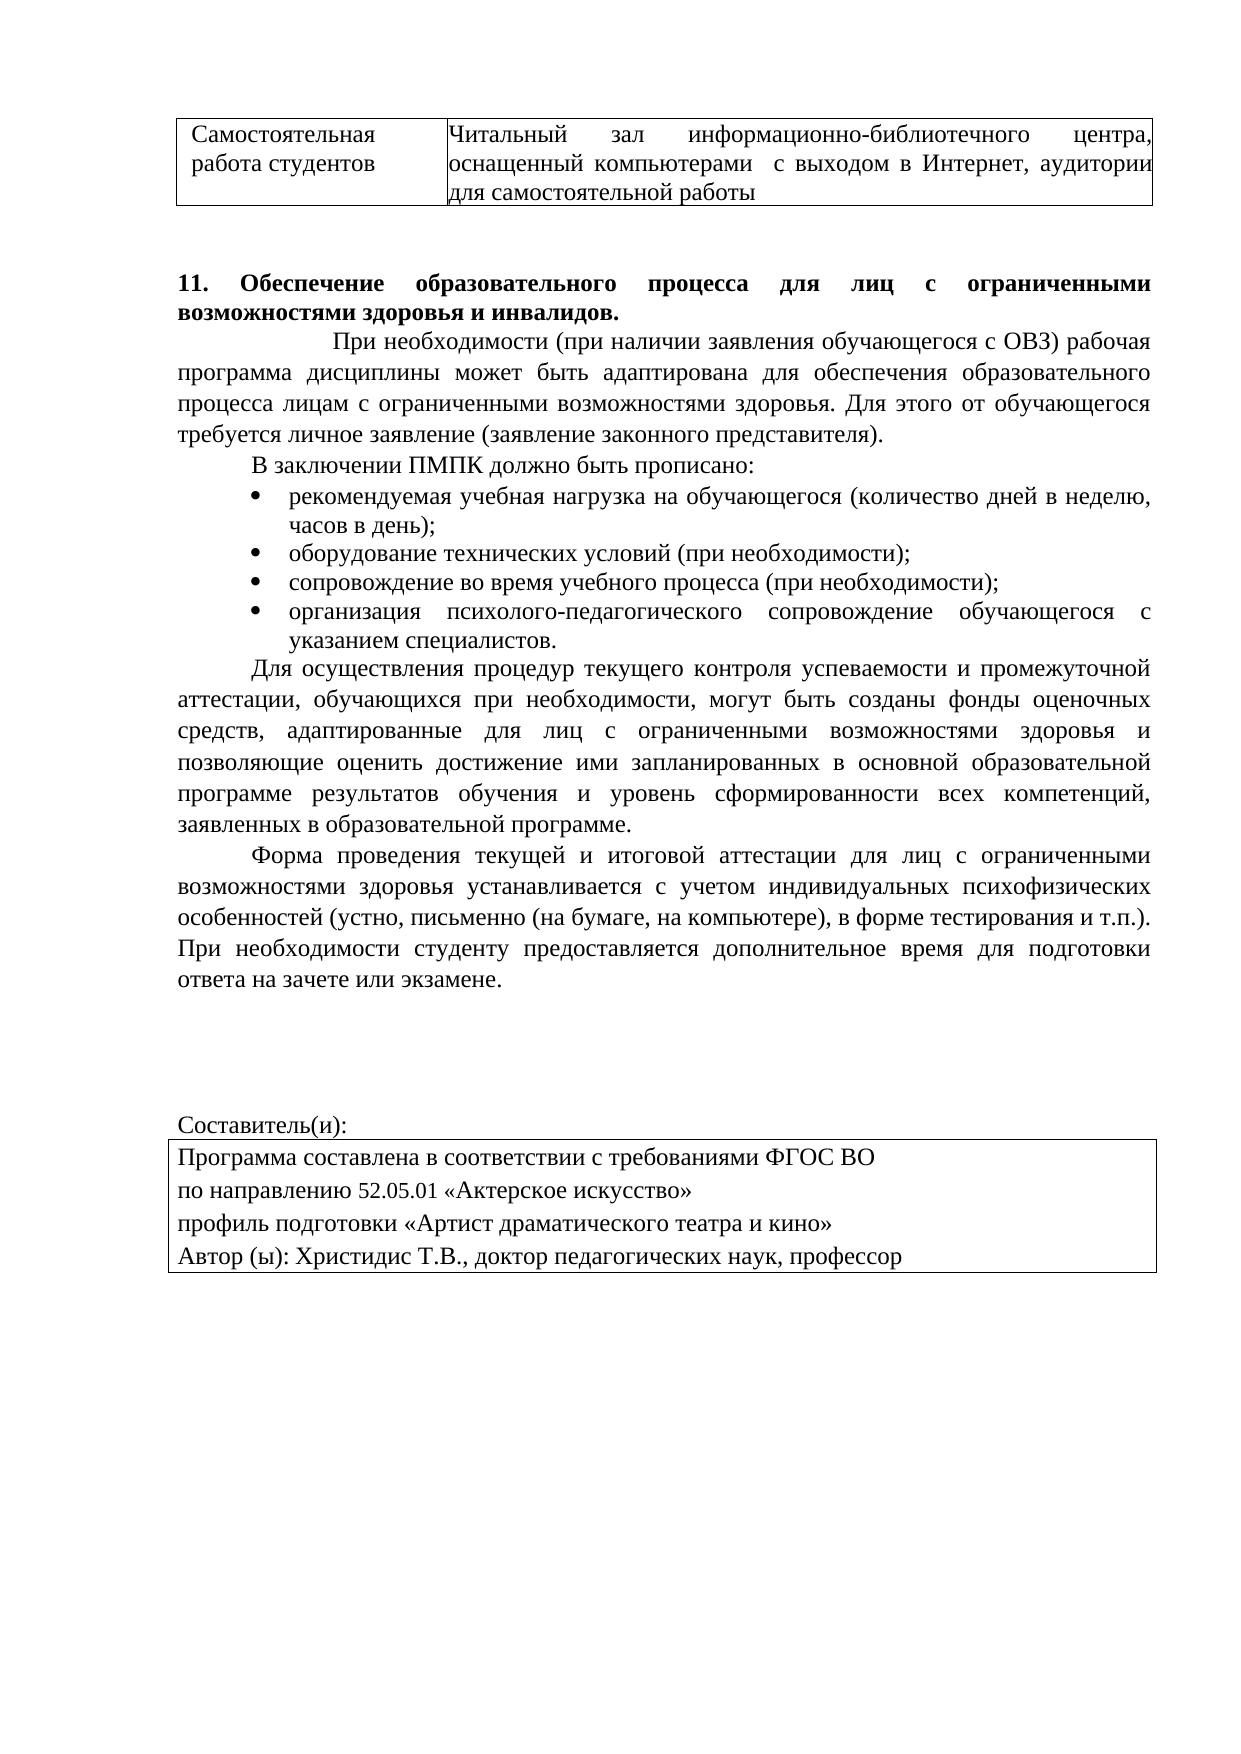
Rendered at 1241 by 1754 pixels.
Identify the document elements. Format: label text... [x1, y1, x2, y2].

table_cell Читальный зал информационно-библиотечного центра, оснащенный компьютерами с выходом в Интернет, аудитории для самостоятельной работы [448, 119, 1152, 205]
list рекомендуемая учебная нагрузка на обучающегося (количество дней в неделю, часов в день); [251, 481, 1152, 538]
text Форма проведения текущей и итоговой аттестации для лиц с ограниченными возможностями здоровья устанавливается с учетом индивидуальных психофизических особенностей (устно, письменно (на бумаге, на компьютере), в форме тестирования и т.п.). При необходимости студенту предоставляется дополнительное время для подготовки ответа на зачете или экзамене. [177, 840, 1152, 993]
text Автор (ы): Христидис Т.В., доктор педагогических наук, профессор [169, 1238, 1156, 1272]
text Программа составлена в соответствии с требованиями ФГОС ВО [169, 1140, 1156, 1171]
text Составитель(и): [177, 1110, 1152, 1139]
list сопровождение во время учебного процесса (при необходимости); [251, 567, 1152, 596]
table_cell Самостоятельная работа студентов [177, 119, 447, 205]
text При необходимости (при наличии заявления обучающегося с ОВЗ) рабочая программа дисциплины может быть адаптирована для обеспечения образовательного процесса лицам с ограниченными возможностями здоровья. Для этого от обучающегося требуется личное заявление (заявление законного представителя). [177, 326, 1152, 448]
list оборудование технических условий (при необходимости); [251, 538, 1152, 567]
text В заключении ПМПК должно быть прописано: [177, 450, 1152, 479]
text 11. Обеспечение образовательного процесса для лиц с ограниченными возможностями здоровья и инвалидов. [177, 268, 1152, 326]
list организация психолого-педагогического сопровождение обучающегося с указанием специалистов. [251, 596, 1152, 653]
text профиль подготовки «Артист драматического театра и кино» [169, 1205, 1156, 1237]
text по направлению 52.05.01 «Актерское искусство» [169, 1172, 1156, 1203]
text Для осуществления процедур текущего контроля успеваемости и промежуточной аттестации, обучающихся при необходимости, могут быть созданы фонды оценочных средств, адаптированные для лиц с ограниченными возможностями здоровья и позволяющие оценить достижение ими запланированных в основной образовательной программе результатов обучения и уровень сформированности всех компетенций, заявленных в образовательной программе. [177, 653, 1152, 837]
